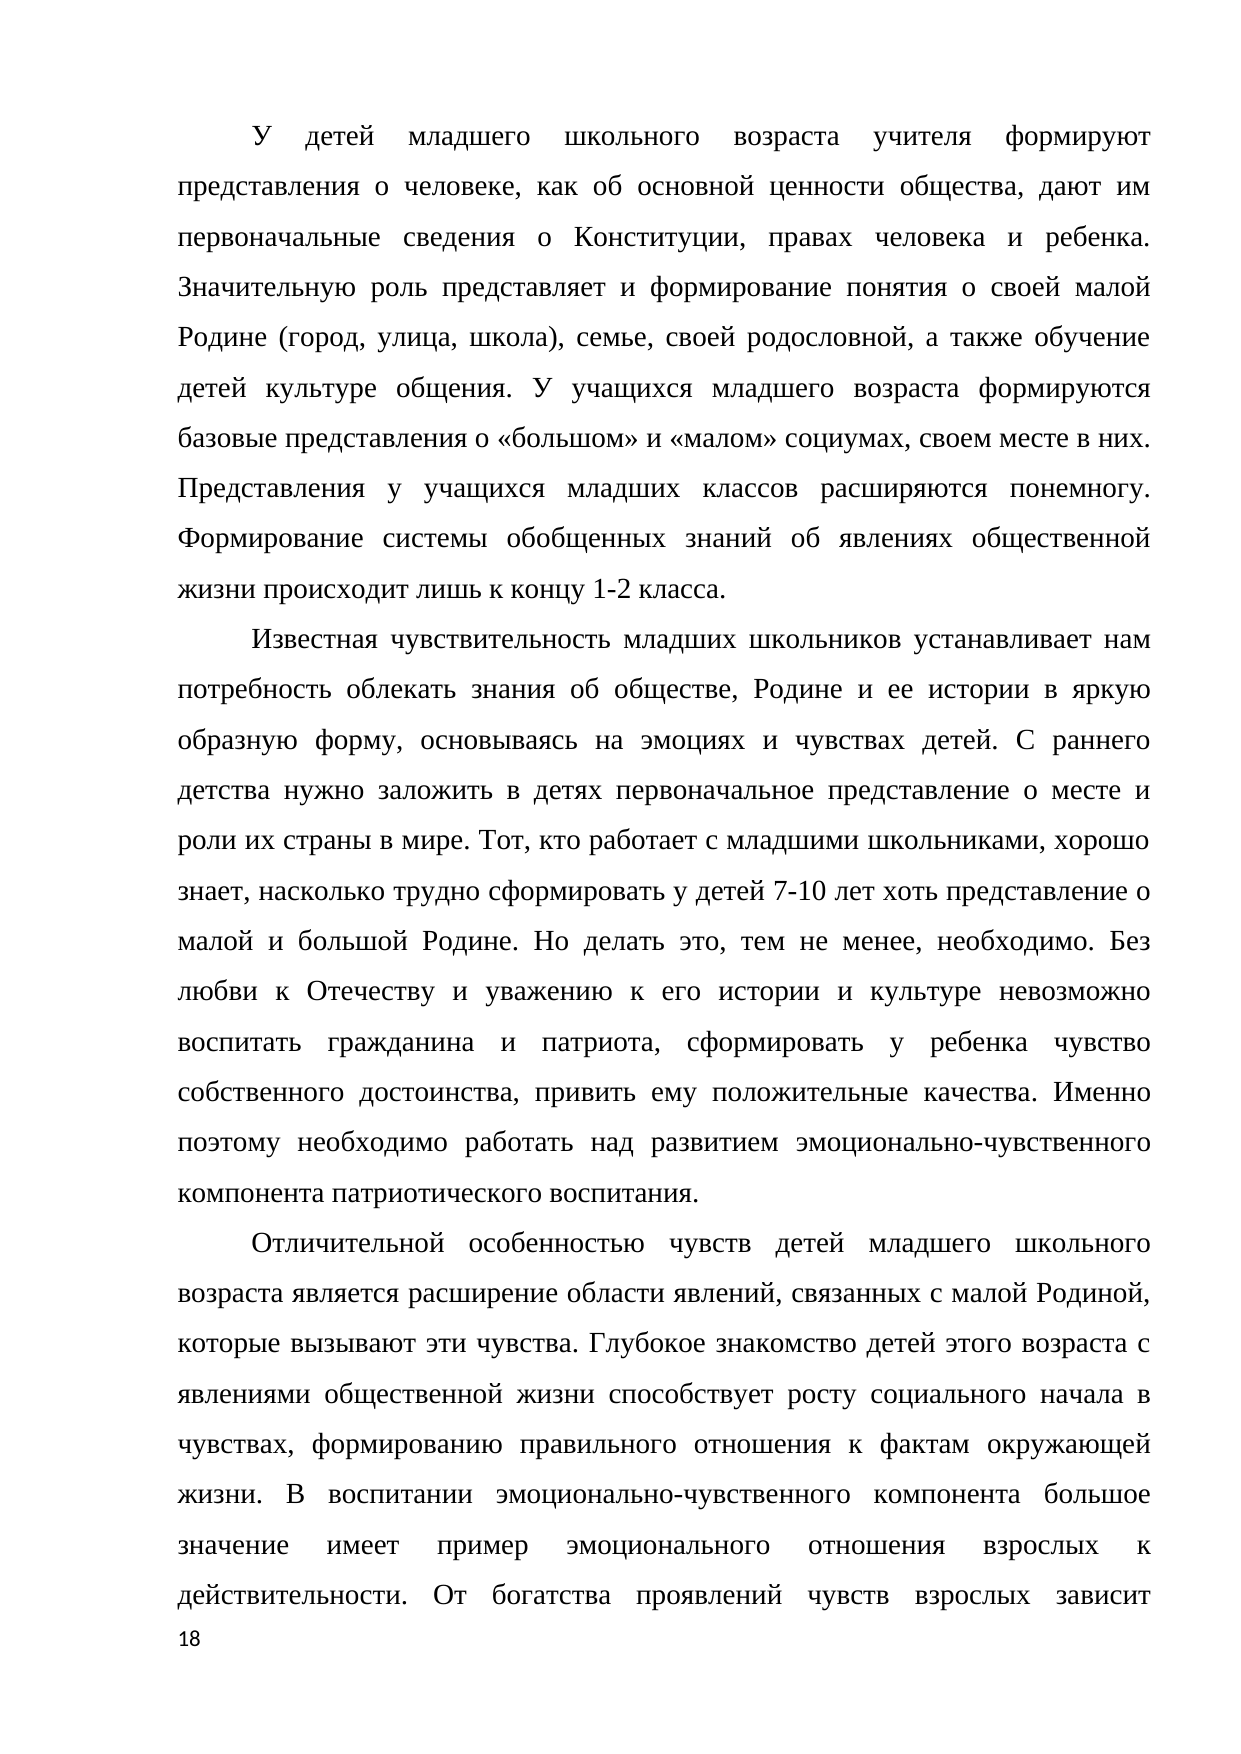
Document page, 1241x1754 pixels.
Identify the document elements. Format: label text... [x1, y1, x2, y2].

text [177, 1225, 1152, 1611]
text У детей младшего школьного возраста учителя формируют представления о человеке, как об основной ценности общества, дают им первоначальные сведения о Конституции, правах человека и ребенка. Значительную роль представляет и формирование понятия о своей малой Родине (город, улица, школа), семье, своей родословной, а также обучение детей культуре общения. У учащихся младшего возраста формируются базовые представления о «большом» и «малом» социумах, своем месте в них. Представления у учащихся младших классов расширяются понемногу. Формирование системы обобщенных знаний об явлениях общественной жизни происходит лишь к концу 1-2 класса. [177, 118, 1152, 604]
text Известная чувствительность младших школьников устанавливает нам потребность облекать знания об обществе, Родине и ее истории в яркую образную форму, основываясь на эмоциях и чувствах детей. С раннего детства нужно заложить в детях первоначальное представление о месте и роли их страны в мире. Тот, кто работает с младшими школьниками, хорошо знает, насколько трудно сформировать у детей 7-10 лет хоть представление о малой и большой Родине. Но делать это, тем не менее, необходимо. Без любви к Отечеству и уважению к его истории и культуре невозможно воспитать гражданина и патриота, сформировать у ребенка чувство собственного достоинства, привить ему положительные качества. Именно поэтому необходимо работать над развитием эмоционально-чувственного компонента патриотического воспитания. [177, 621, 1152, 1208]
